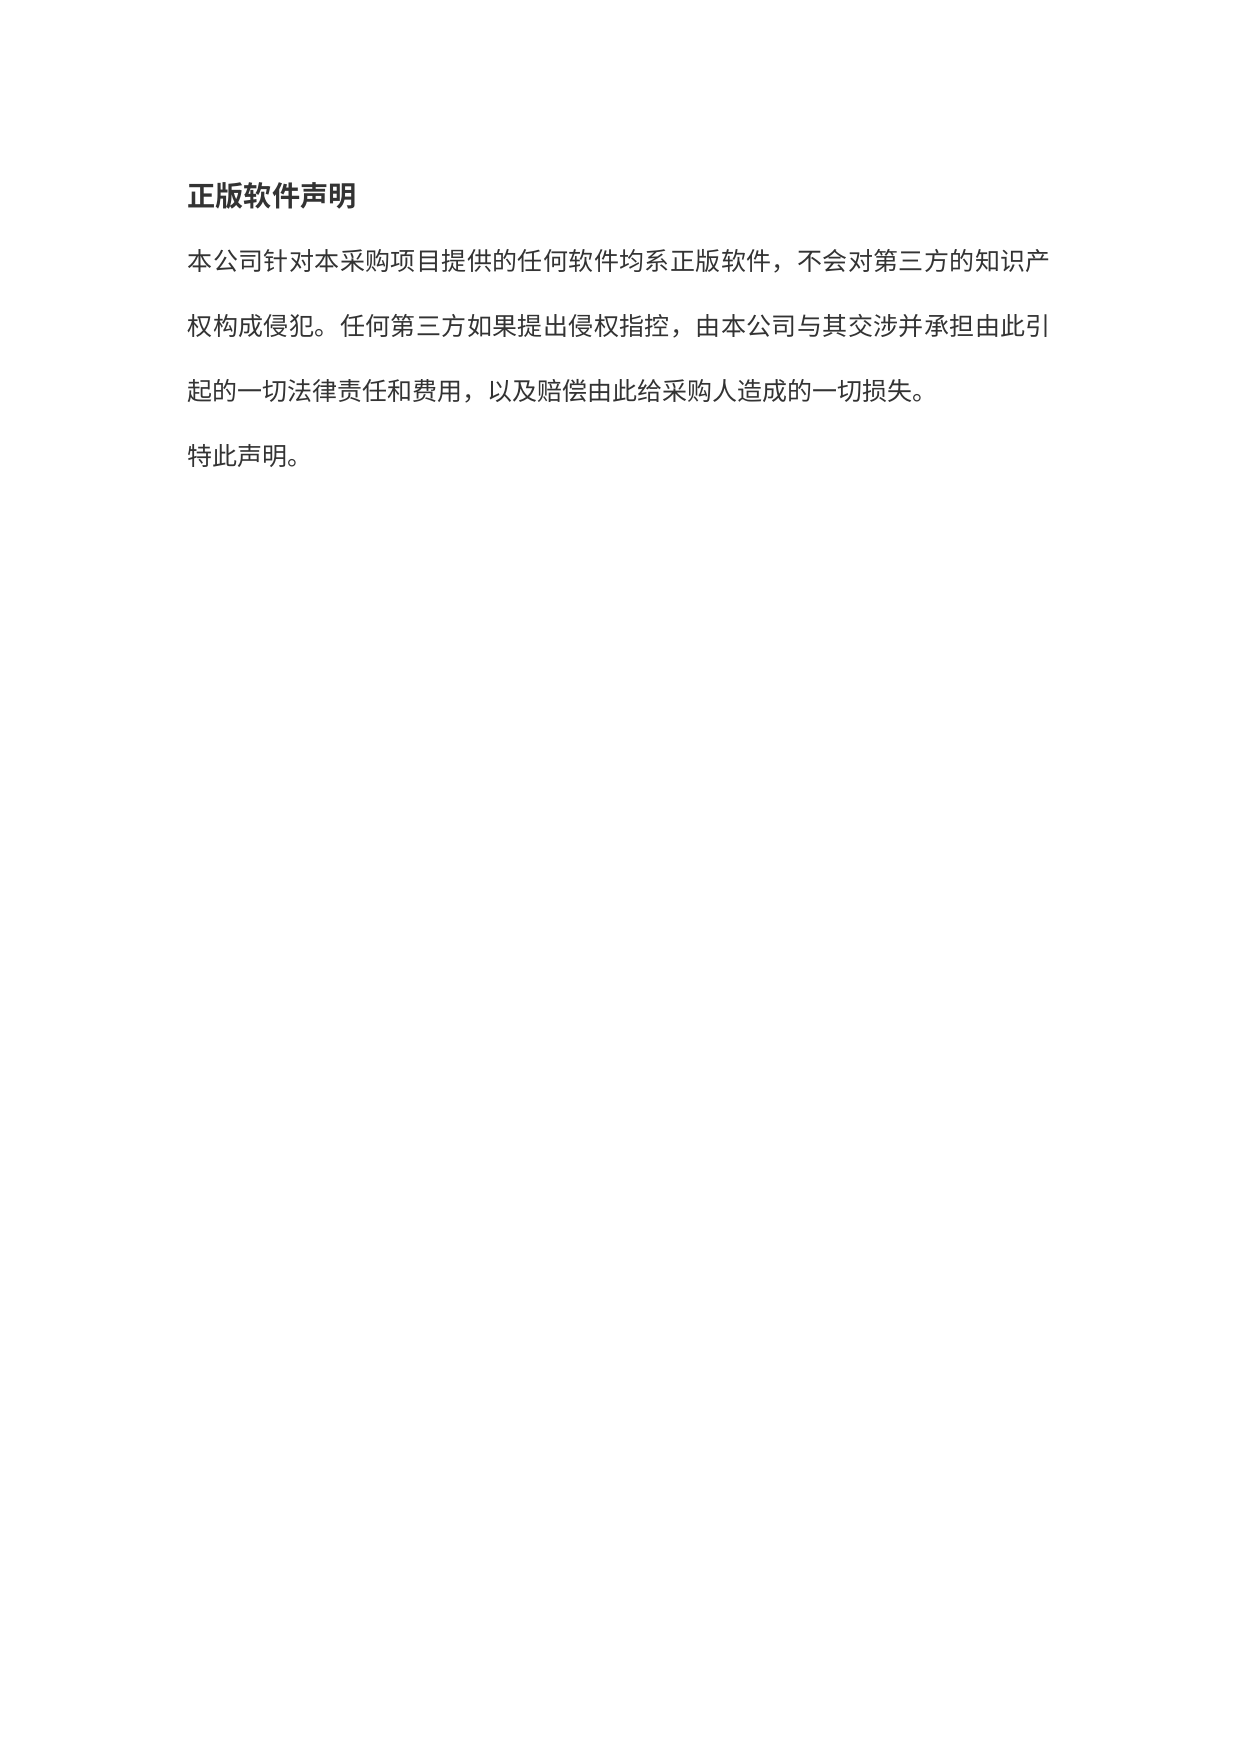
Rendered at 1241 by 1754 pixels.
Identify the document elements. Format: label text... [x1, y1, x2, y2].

text 特此声明。 [187, 422, 1053, 487]
subtitle 正版软件声明 [187, 162, 1053, 227]
text 本公司针对本采购项目提供的任何软件均系正版软件，不会对第三方的知识产权构成侵犯。任何第三方如果提出侵权指控，由本公司与其交涉并承担由此引起的一切法律责任和费用，以及赔偿由此给采购人造成的一切损失。 [187, 227, 1053, 422]
